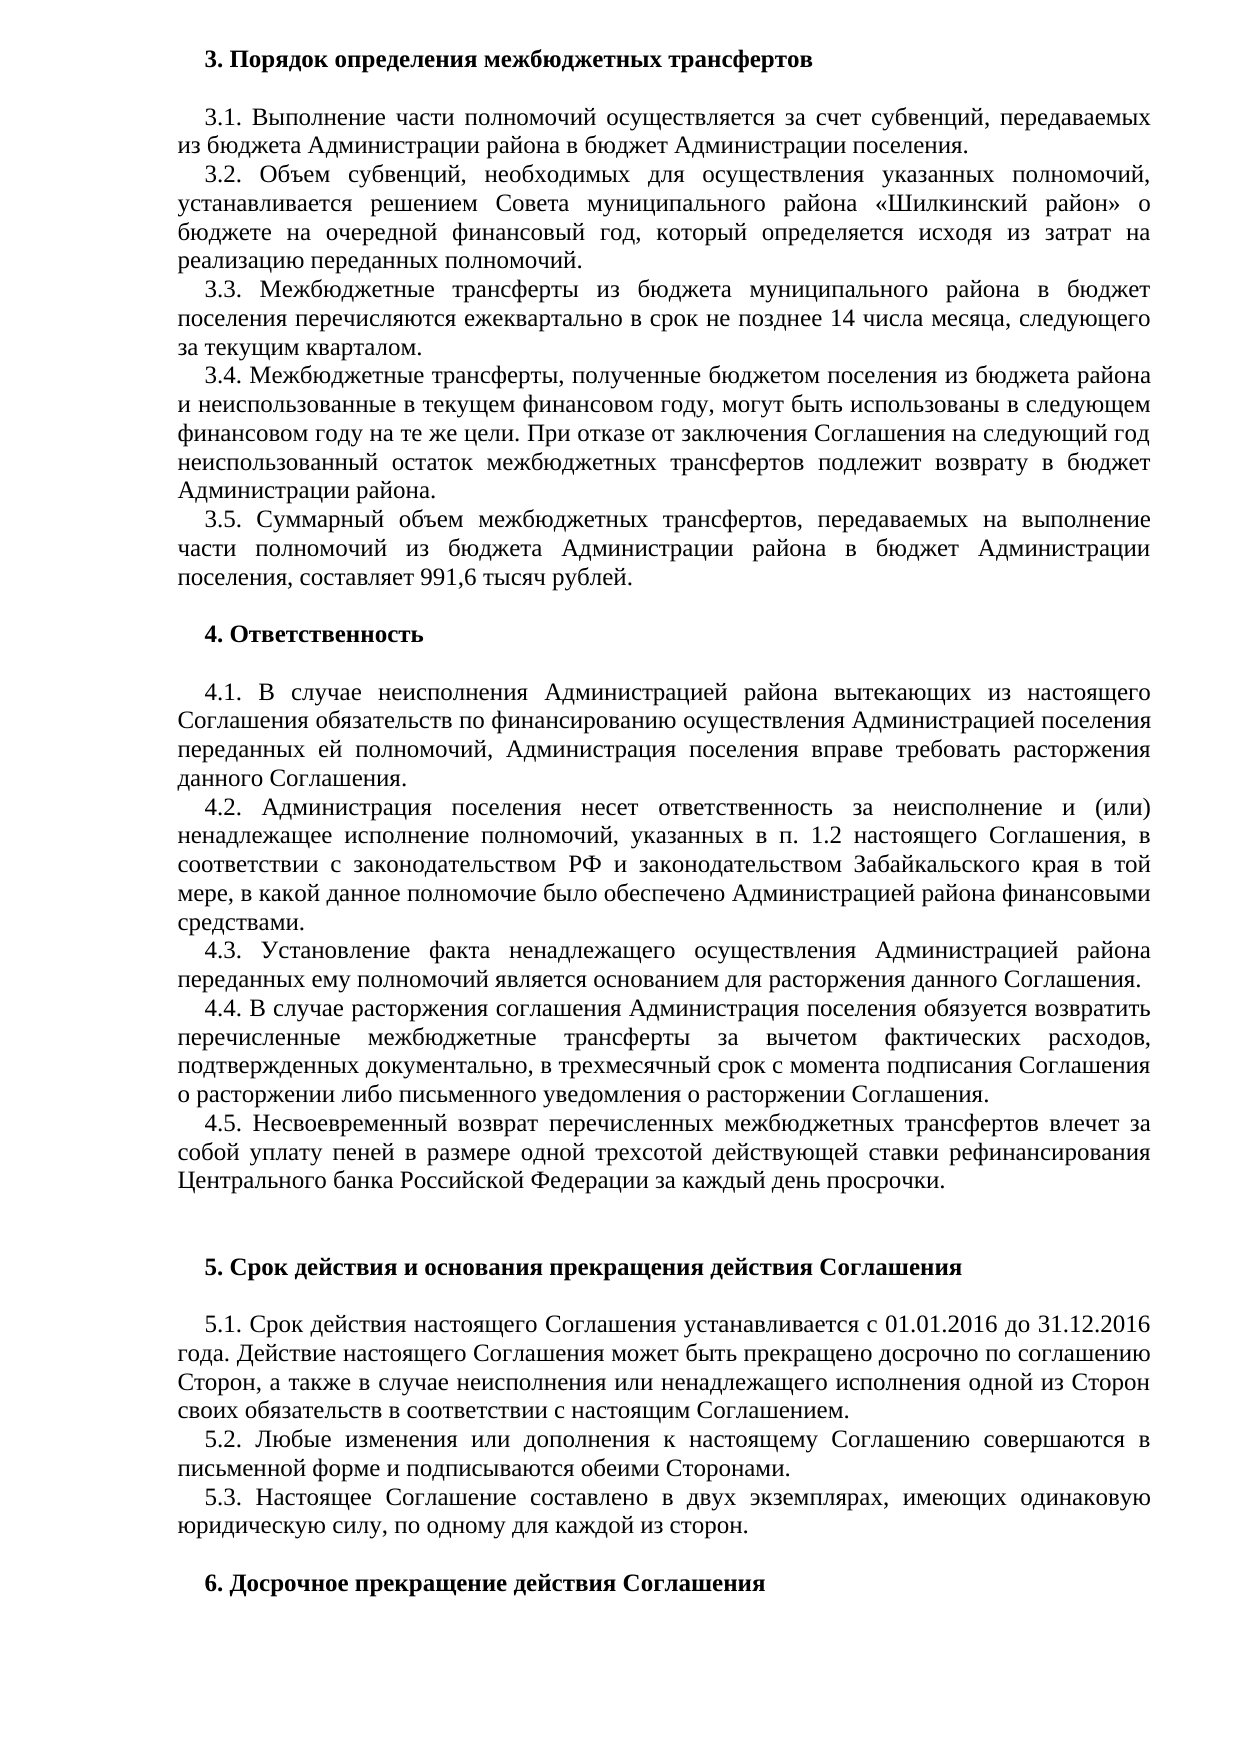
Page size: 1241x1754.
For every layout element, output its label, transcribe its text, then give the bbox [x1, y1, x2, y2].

text 3.5. Суммарный объем межбюджетных трансфертов, передаваемых на выполнение части полномочий из бюджета Администрации района в бюджет Администрации поселения, составляет 991,6 тысяч рублей. [177, 504, 1152, 591]
text 5. Срок действия и основания прекращения действия Соглашения [177, 1252, 1152, 1281]
text 4.2. Администрация поселения несет ответственность за неисполнение и (или) ненадлежащее исполнение полномочий, указанных в п. 1.2 настоящего Соглашения, в соответствии с законодательством РФ и законодательством Забайкальского края в той мере, в какой данное полномочие было обеспечено Администрацией района финансовыми средствами. [177, 792, 1152, 936]
text 4.4. В случае расторжения соглашения Администрация поселения обязуется возвратить перечисленные межбюджетные трансферты за вычетом фактических расходов, подтвержденных документально, в трехмесячный срок с момента подписания Соглашения о расторжении либо письменного уведомления о расторжении Соглашения. [177, 993, 1152, 1108]
text 6. Досрочное прекращение действия Соглашения [177, 1568, 1152, 1597]
text 3.3. Межбюджетные трансферты из бюджета муниципального района в бюджет поселения перечисляются ежеквартально в срок не позднее 14 числа месяца, следующего за текущим кварталом. [177, 274, 1152, 361]
text 4.5. Несвоевременный возврат перечисленных межбюджетных трансфертов влечет за собой уплату пеней в размере одной трехсотой действующей ставки рефинансирования Центрального банка Российской Федерации за каждый день просрочки. [177, 1108, 1152, 1194]
text 4.3. Установление факта ненадлежащего осуществления Администрацией района переданных ему полномочий является основанием для расторжения данного Соглашения. [177, 936, 1152, 993]
text 5.1. Срок действия настоящего Соглашения устанавливается с 01.01.2016 до 31.12.2016 года. Действие настоящего Соглашения может быть прекращено досрочно по соглашению Сторон, а также в случае неисполнения или ненадлежащего исполнения одной из Сторон своих обязательств в соответствии с настоящим Соглашением. [177, 1309, 1152, 1424]
text 5.2. Любые изменения или дополнения к настоящему Соглашению совершаются в письменной форме и подписываются обеими Сторонами. [177, 1424, 1152, 1482]
text 4.1. В случае неисполнения Администрацией района вытекающих из настоящего Соглашения обязательств по финансированию осуществления Администрацией поселения переданных ей полномочий, Администрация поселения вправе требовать расторжения данного Соглашения. [177, 677, 1152, 792]
text 3. Порядок определения межбюджетных трансфертов [177, 44, 1152, 73]
text 3.1. Выполнение части полномочий осуществляется за счет субвенций, передаваемых из бюджета Администрации района в бюджет Администрации поселения. [177, 102, 1152, 159]
text 3.2. Объем субвенций, необходимых для осуществления указанных полномочий, устанавливается решением Совета муниципального района «Шилкинский район» о бюджете на очередной финансовый год, который определяется исходя из затрат на реализацию переданных полномочий. [177, 159, 1152, 274]
text 4. Ответственность [177, 619, 1152, 648]
text 3.4. Межбюджетные трансферты, полученные бюджетом поселения из бюджета района и неиспользованные в текущем финансовом году, могут быть использованы в следующем финансовом году на те же цели. При отказе от заключения Соглашения на следующий год неиспользованный остаток межбюджетных трансфертов подлежит возврату в бюджет Администрации района. [177, 361, 1152, 504]
text 5.3. Настоящее Соглашение составлено в двух экземплярах, имеющих одинаковую юридическую силу, по одному для каждой из сторон. [177, 1482, 1152, 1539]
